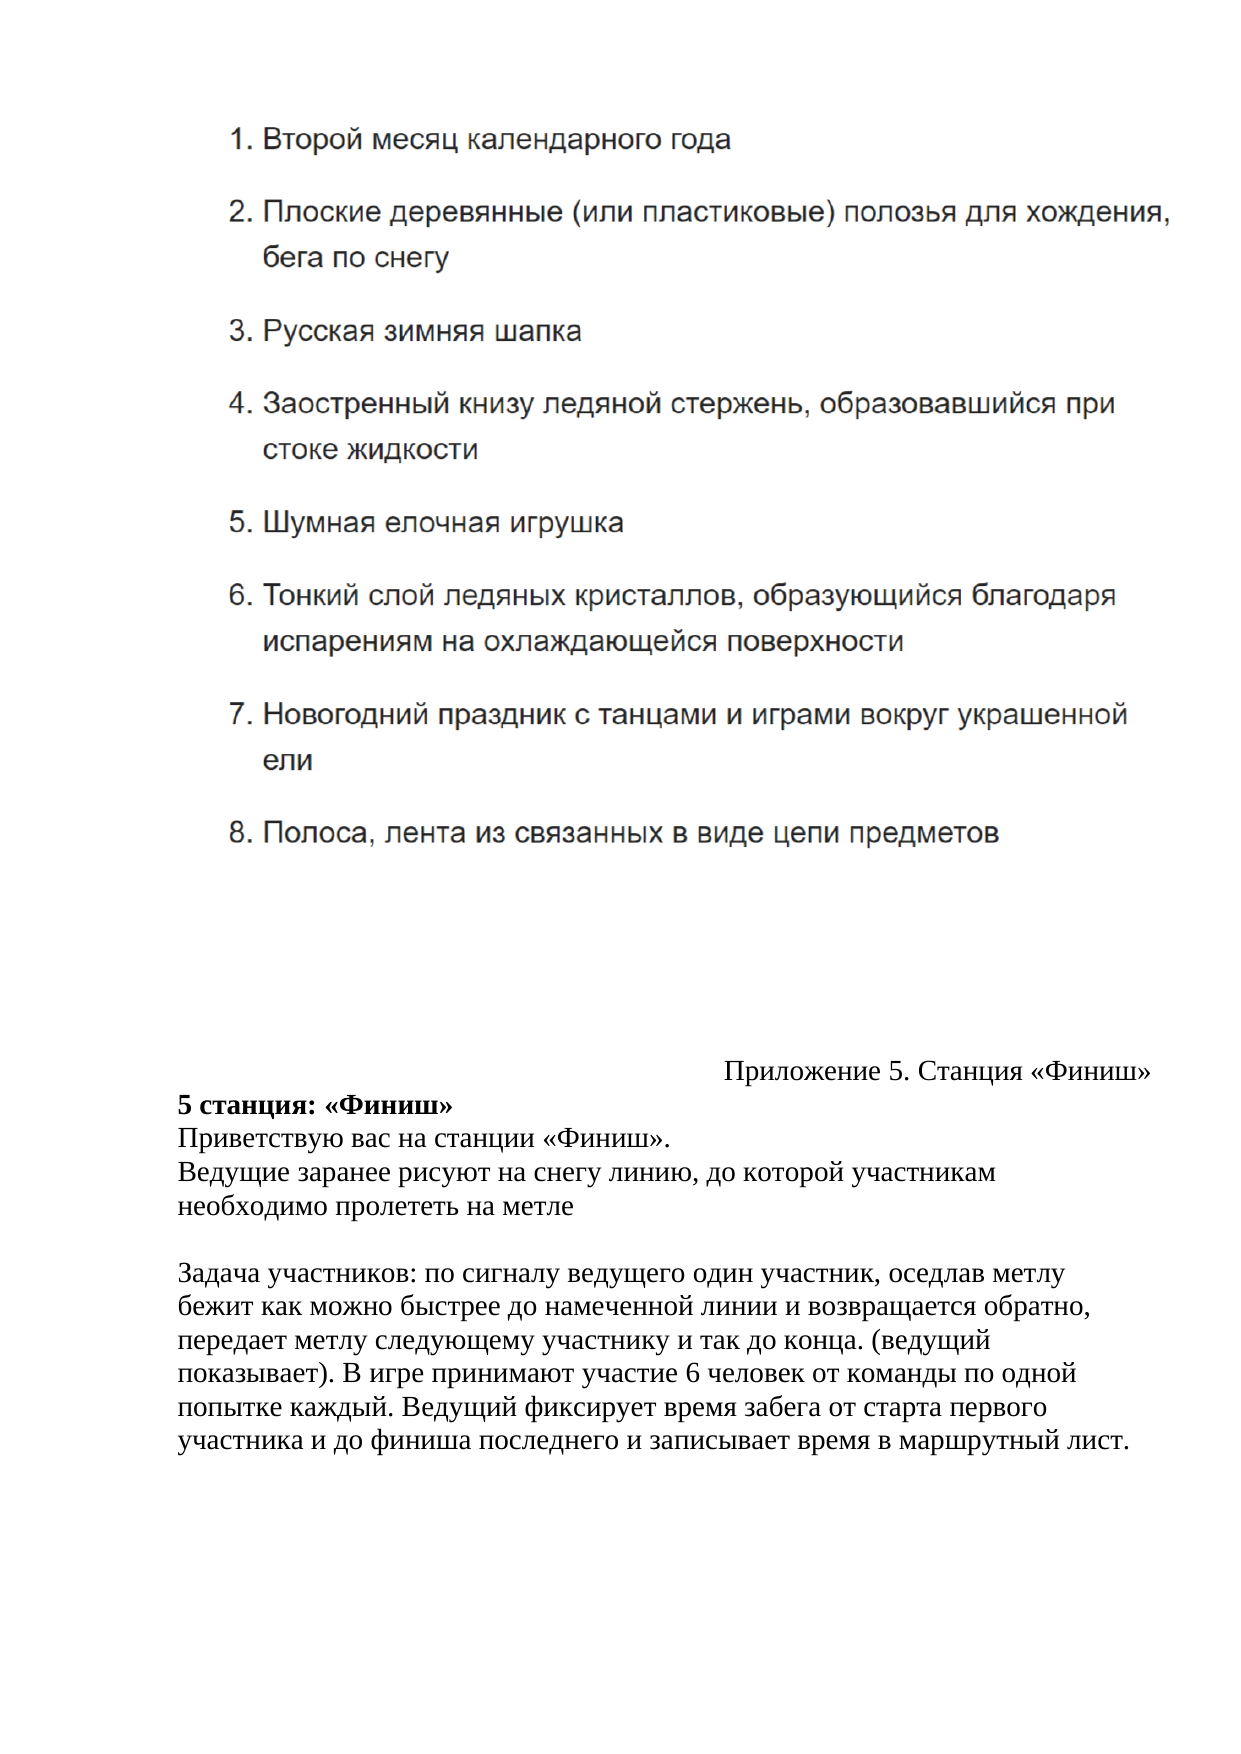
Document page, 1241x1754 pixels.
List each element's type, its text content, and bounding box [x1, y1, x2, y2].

text бежит как можно быстрее до намеченной линии и возвращается обратно, [177, 1288, 1152, 1322]
text попытке каждый. Ведущий фиксирует время забега от старта первого [177, 1389, 1152, 1422]
picture [214, 118, 1190, 853]
text Задача участников: по сигналу ведущего один участник, оседлав метлу [177, 1255, 1152, 1288]
text передает метлу следующему участнику и так до конца. (ведущий [177, 1322, 1152, 1355]
text Приветствую вас на станции «Финиш». [177, 1121, 1152, 1154]
text Ведущие заранее рисуют на снегу линию, до которой участникам необходимо пролететь на метле [177, 1154, 1152, 1221]
text участника и до финиша последнего и записывает время в маршрутный лист. [177, 1422, 1152, 1456]
text Приложение 5. Станция «Финиш» [215, 1053, 1152, 1087]
text показывает). В игре принимают участие 6 человек от команды по одной [177, 1355, 1152, 1389]
text 5 станция: «Финиш» [177, 1087, 1152, 1121]
